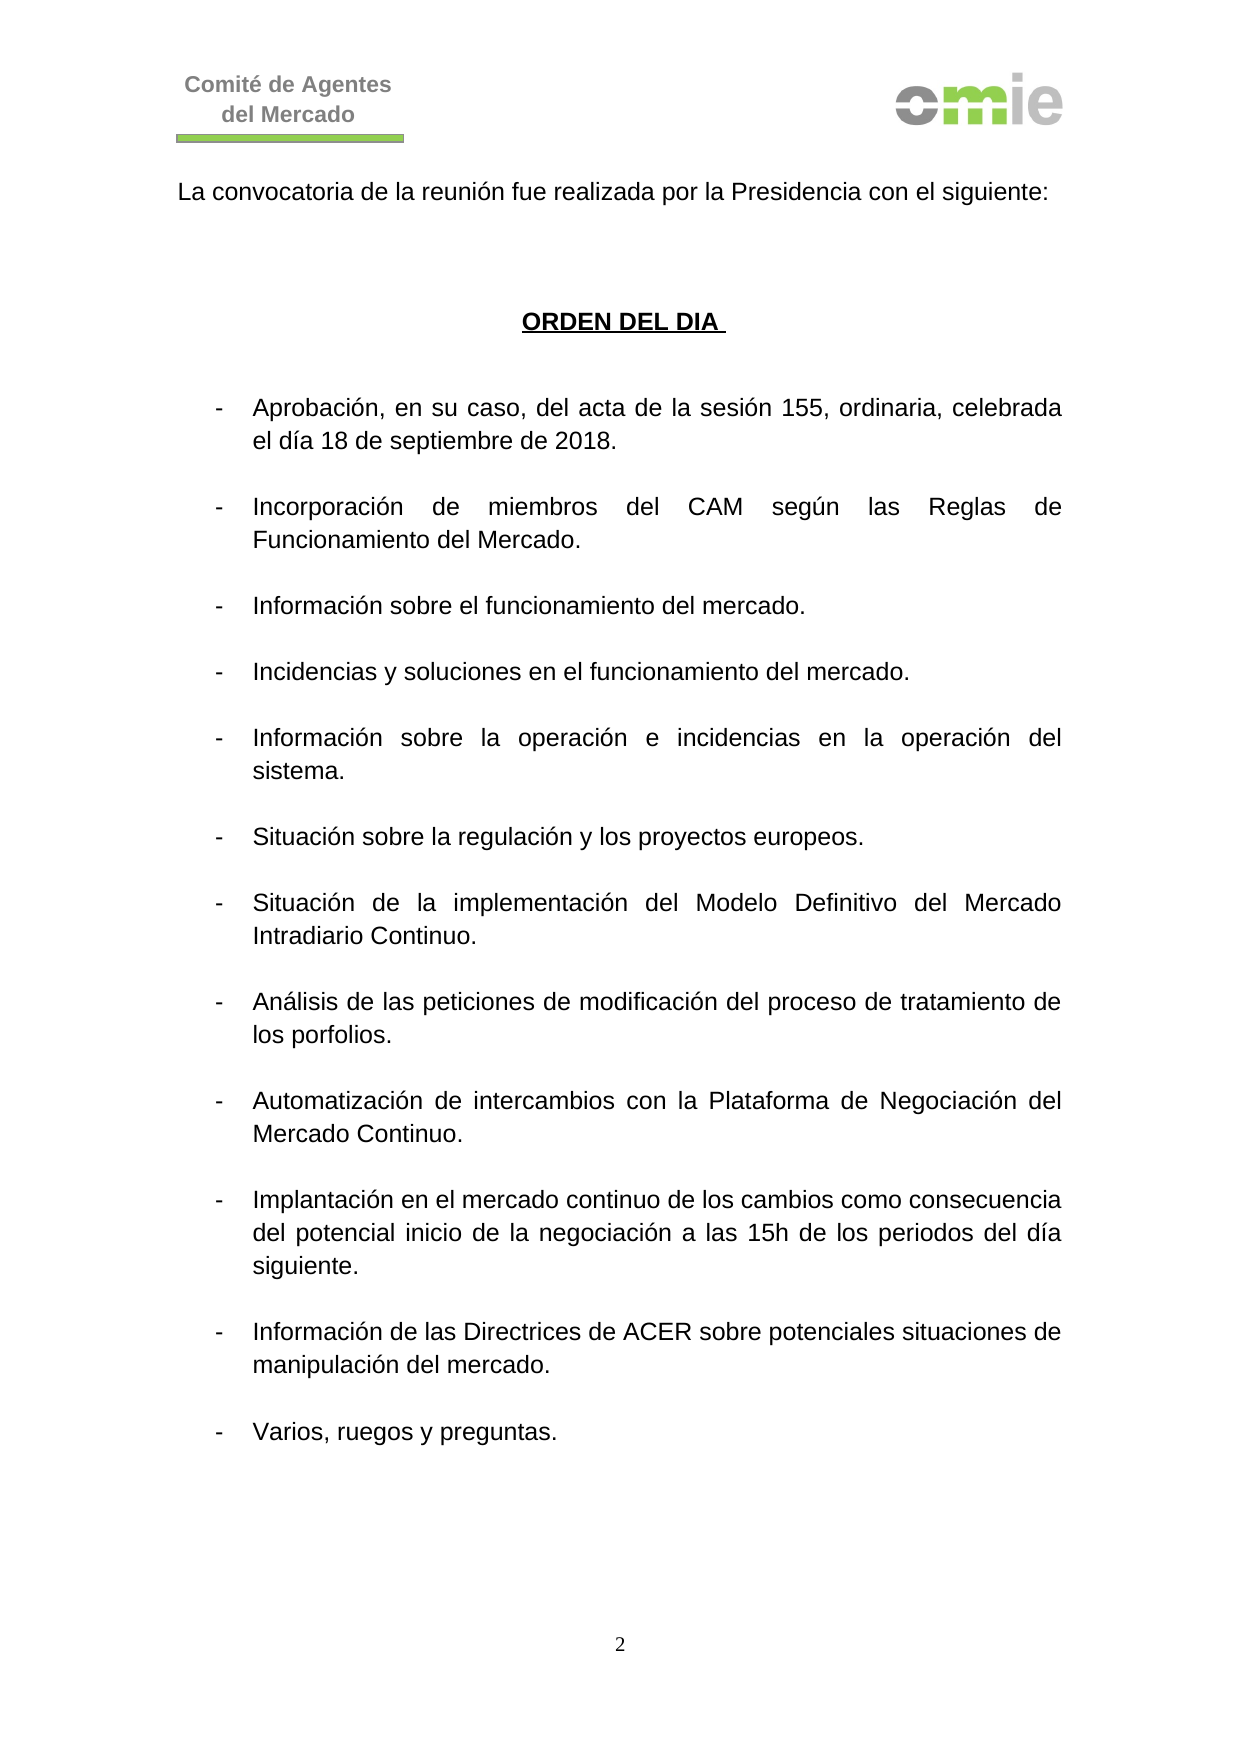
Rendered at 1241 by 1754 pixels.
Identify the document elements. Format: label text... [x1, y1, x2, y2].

list Incorporación de miembros del CAM según las Reglas de Funcionamiento del Mercado. [215, 492, 1063, 554]
list Situación sobre la regulación y los proyectos europeos. [215, 822, 1063, 851]
list Análisis de las peticiones de modificación del proceso de tratamiento de los porfolios. [215, 987, 1063, 1049]
list Incidencias y soluciones en el funcionamiento del mercado. [215, 657, 1063, 686]
list Automatización de intercambios con la Plataforma de Negociación del Mercado Continuo. [215, 1086, 1063, 1148]
list Aprobación, en su caso, del acta de la sesión 155, ordinaria, celebrada el día 18 de septiembre de 2018. [215, 393, 1063, 454]
list Información sobre el funcionamiento del mercado. [215, 591, 1063, 620]
text ORDEN DEL DIA [177, 307, 1063, 335]
list Varios, ruegos y preguntas. [215, 1416, 1063, 1445]
list Implantación en el mercado continuo de los cambios como consecuencia del potencial inicio de la negociación a las 15h de los periodos del día siguiente. [215, 1185, 1063, 1280]
picture [894, 71, 1063, 126]
list Información sobre la operación e incidencias en la operación del sistema. [215, 723, 1063, 785]
list Situación de la implementación del Modelo Definitivo del Mercado Intradiario Continuo. [215, 888, 1063, 950]
list Información de las Directrices de ACER sobre potenciales situaciones de manipulación del mercado. [215, 1317, 1063, 1379]
text La convocatoria de la reunión fue realizada por la Presidencia con el siguiente: [177, 177, 1063, 206]
